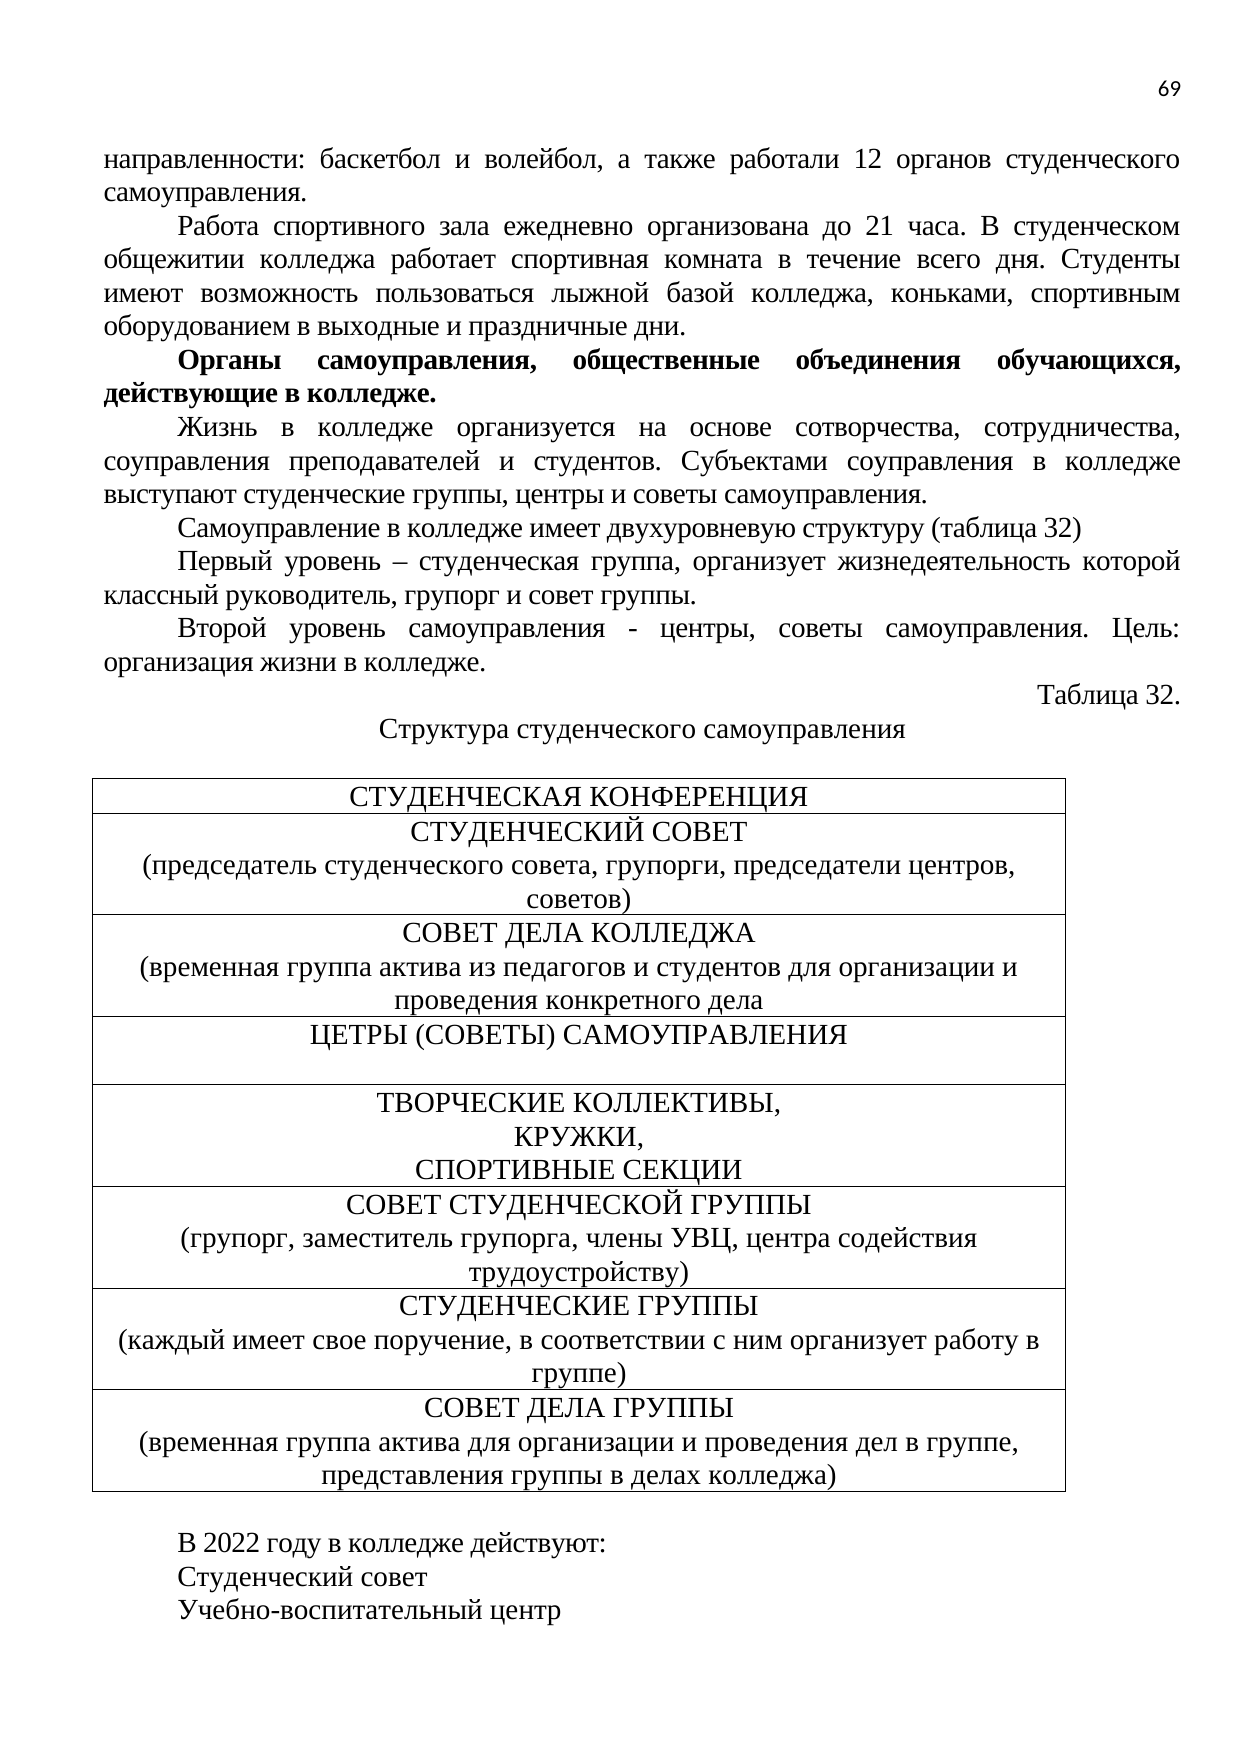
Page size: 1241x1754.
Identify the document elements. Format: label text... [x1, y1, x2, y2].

text Первый уровень – студенческая группа, организует жизнедеятельность которой классный руководитель, групорг и совет группы. [103, 543, 1181, 610]
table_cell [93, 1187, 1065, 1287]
text Учебно-воспитательный центр [177, 1592, 1181, 1626]
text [103, 141, 1181, 208]
text Работа спортивного зала ежедневно организована до 21 часа. В студенческом общежитии колледжа работает спортивная комната в течение всего дня. Студенты имеют возможность пользоваться лыжной базой колледжа, коньками, спортивным оборудованием в выходные и праздничные дни. [103, 208, 1181, 342]
text Самоуправление в колледже имеет двухуровневую структуру (таблица 32) [103, 510, 1181, 543]
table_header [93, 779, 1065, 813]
text В 2022 году в колледже действуют: [103, 1525, 1181, 1559]
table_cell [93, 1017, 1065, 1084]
text Таблица 32. [103, 677, 1181, 711]
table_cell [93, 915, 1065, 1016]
text Второй уровень самоуправления - центры, советы самоуправления. Цель: организация жизни в колледже. [103, 610, 1181, 677]
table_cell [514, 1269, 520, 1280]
text Студенческий совет [177, 1559, 1181, 1592]
text Структура студенческого самоуправления [103, 711, 1181, 744]
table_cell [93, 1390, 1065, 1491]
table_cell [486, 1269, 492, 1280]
text Органы самоуправления, общественные объединения обучающихся, действующие в колледже. [103, 342, 1181, 409]
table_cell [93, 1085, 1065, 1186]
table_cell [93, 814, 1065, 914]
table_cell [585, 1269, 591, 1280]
text Жизнь в колледже организуется на основе сотворчества, сотрудничества, соуправления преподавателей и студентов. Субъектами соуправления в колледже выступают студенческие группы, центры и советы самоуправления. [103, 409, 1181, 510]
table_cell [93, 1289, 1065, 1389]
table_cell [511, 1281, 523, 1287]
